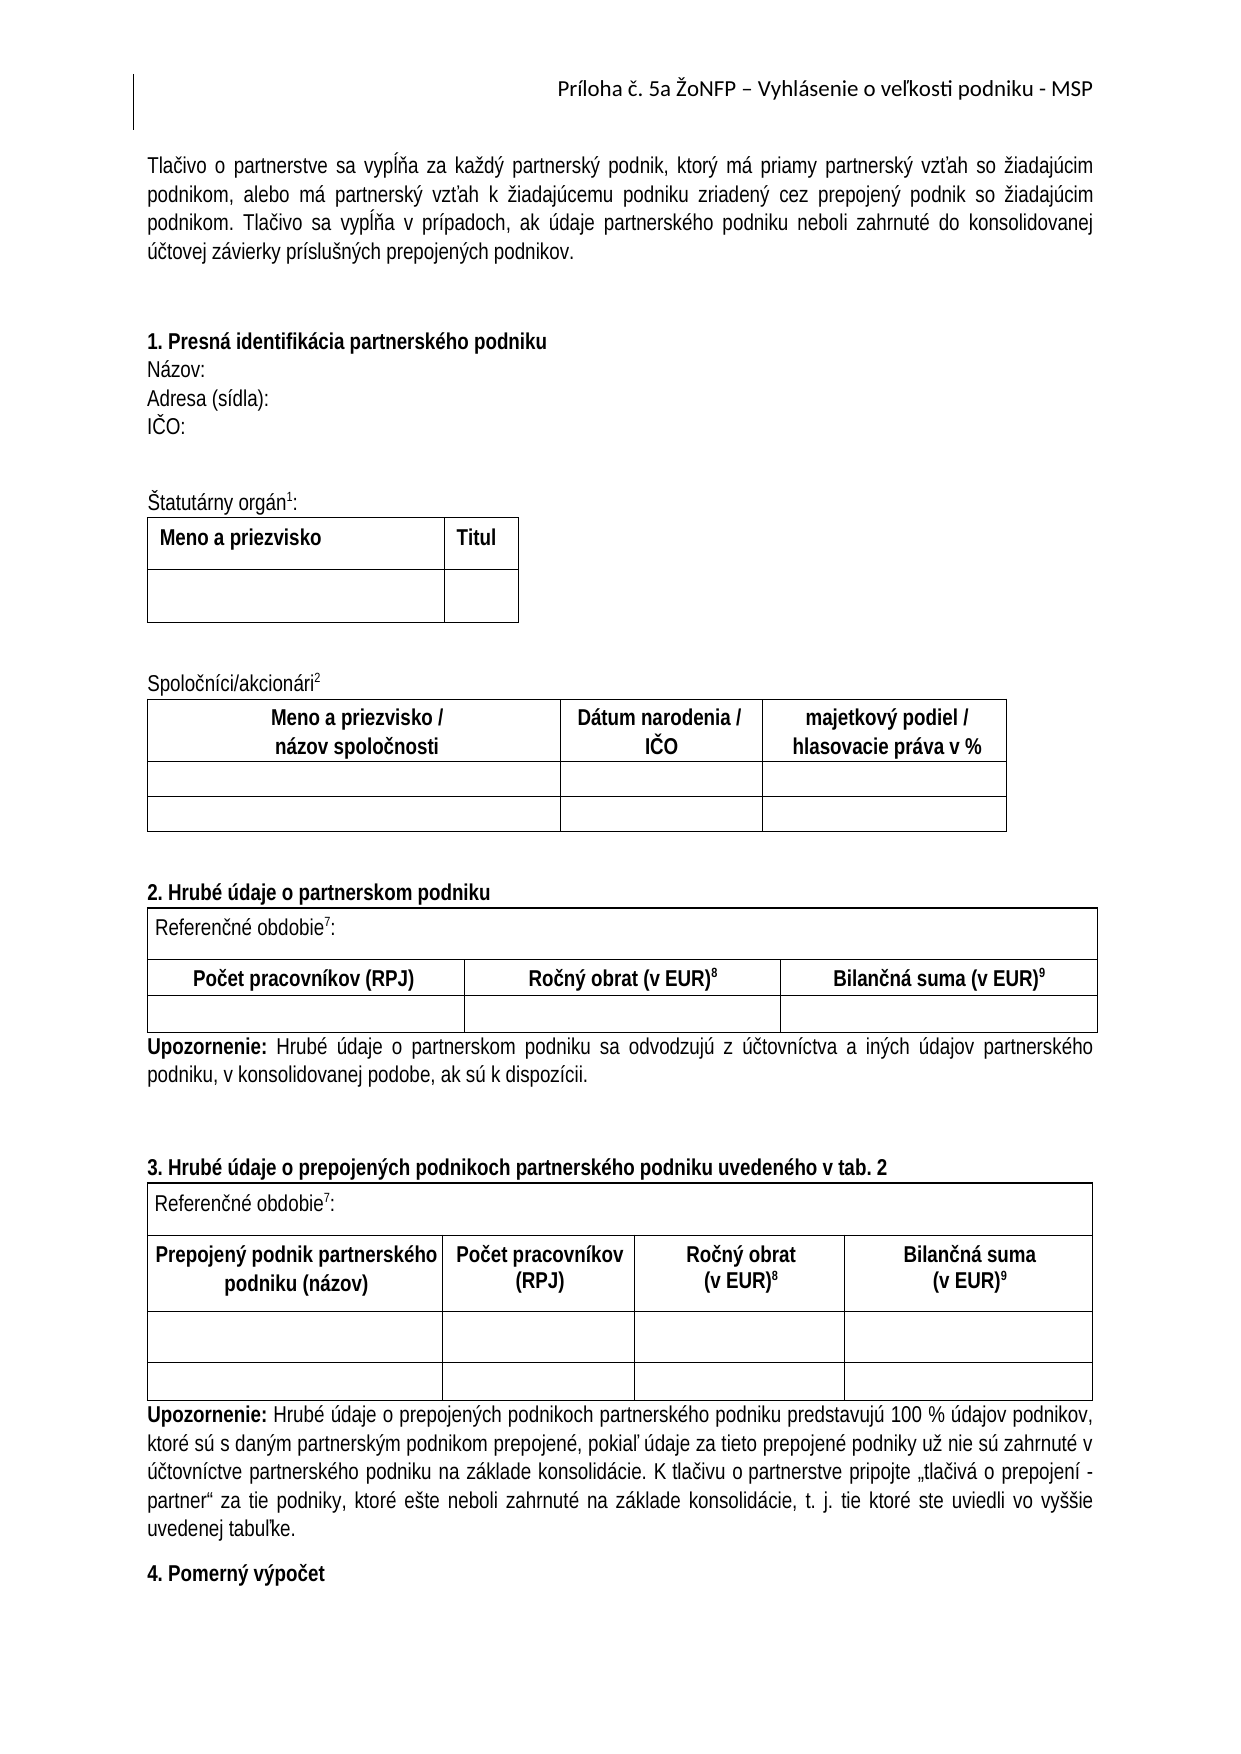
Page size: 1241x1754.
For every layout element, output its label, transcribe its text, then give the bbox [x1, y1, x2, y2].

table_cell Bilančná suma (v EUR)9 [845, 1236, 1092, 1311]
table_cell Počet pracovníkov (RPJ) [148, 960, 464, 995]
table_cell [148, 1363, 442, 1400]
table_cell [845, 1363, 1092, 1400]
text Upozornenie: Hrubé údaje o partnerskom podniku sa odvodzujú z účtovníctva a iných údajov partnerského podniku, v konsolidovanej podobe, ak sú k dispozícii. [147, 1033, 1094, 1088]
text Upozornenie: Hrubé údaje o prepojených podnikoch partnerského podniku predstavujú 100 % údajov podnikov, ktoré sú s daným partnerským podnikom prepojené, pokiaľ údaje za tieto prepojené podniky už nie sú zahrnuté v účtovníctve partnerského podniku na základe konsolidácie. K tlačivu o partnerstve pripojte „tlačivá o prepojení - partner“ za tie podniky, ktoré ešte neboli zahrnuté na základe konsolidácie, t. j. tie ktoré ste uviedli vo vyššie uvedenej tabuľke. [147, 1401, 1094, 1542]
text Tlačivo o partnerstve sa vypĺňa za každý partnerský podnik, ktorý má priamy partnerský vzťah so žiadajúcim podnikom, alebo má partnerský vzťah k žiadajúcemu podniku zriadený cez prepojený podnik so žiadajúcim podnikom. Tlačivo sa vypĺňa v prípadoch, ak údaje partnerského podniku neboli zahrnuté do konsolidovanej účtovej závierky príslušných prepojených podnikov. [147, 152, 1094, 264]
table_header [781, 909, 1097, 959]
text 1. Presná identifikácia partnerského podniku [147, 328, 1094, 354]
table_cell [148, 797, 560, 831]
table_cell Prepojený podnik partnerského podniku (názov) [148, 1236, 442, 1311]
text Spoločníci/akcionári2 [147, 670, 1094, 696]
table_header Meno a priezvisko [148, 518, 444, 569]
table_header [845, 1184, 1092, 1234]
table_cell [445, 570, 518, 622]
table_cell [763, 762, 1006, 796]
table_cell [763, 797, 1006, 831]
table_header Titul [445, 518, 518, 569]
table_cell Bilančná suma (v EUR)9 [781, 960, 1097, 995]
table_header Referenčné obdobie7: [148, 909, 781, 959]
table_header Dátum narodenia / IČO [561, 700, 762, 761]
text 2. Hrubé údaje o partnerskom podniku [147, 878, 1094, 905]
table_cell [148, 762, 560, 796]
table_cell [635, 1312, 844, 1362]
table_header Meno a priezvisko / názov spoločnosti [148, 700, 560, 761]
table_cell [148, 996, 464, 1032]
text Adresa (sídla): [147, 385, 1094, 411]
table_cell [781, 996, 1097, 1032]
table_cell Ročný obrat (v EUR)8 [635, 1236, 844, 1311]
table_cell [635, 1363, 844, 1400]
table_cell [561, 762, 762, 796]
table_header Referenčné obdobie7: [148, 1184, 844, 1234]
table_cell [443, 1312, 634, 1362]
table_header majetkový podiel / hlasovacie práva v % [763, 700, 1006, 761]
table_cell Ročný obrat (v EUR)8 [465, 960, 780, 995]
table_cell [148, 570, 444, 622]
text IČO: [147, 413, 1094, 440]
table_cell [443, 1363, 634, 1400]
text 3. Hrubé údaje o prepojených podnikoch partnerského podniku uvedeného v tab. 2 [147, 1153, 1094, 1180]
table_cell [561, 797, 762, 831]
table_cell Počet pracovníkov (RPJ) [443, 1236, 634, 1311]
table_cell [845, 1312, 1092, 1362]
text 4. Pomerný výpočet [147, 1560, 1094, 1587]
text Štatutárny orgán1: [147, 489, 1094, 515]
text Názov: [147, 356, 1094, 383]
table_cell [148, 1312, 442, 1362]
table_cell [465, 996, 780, 1032]
